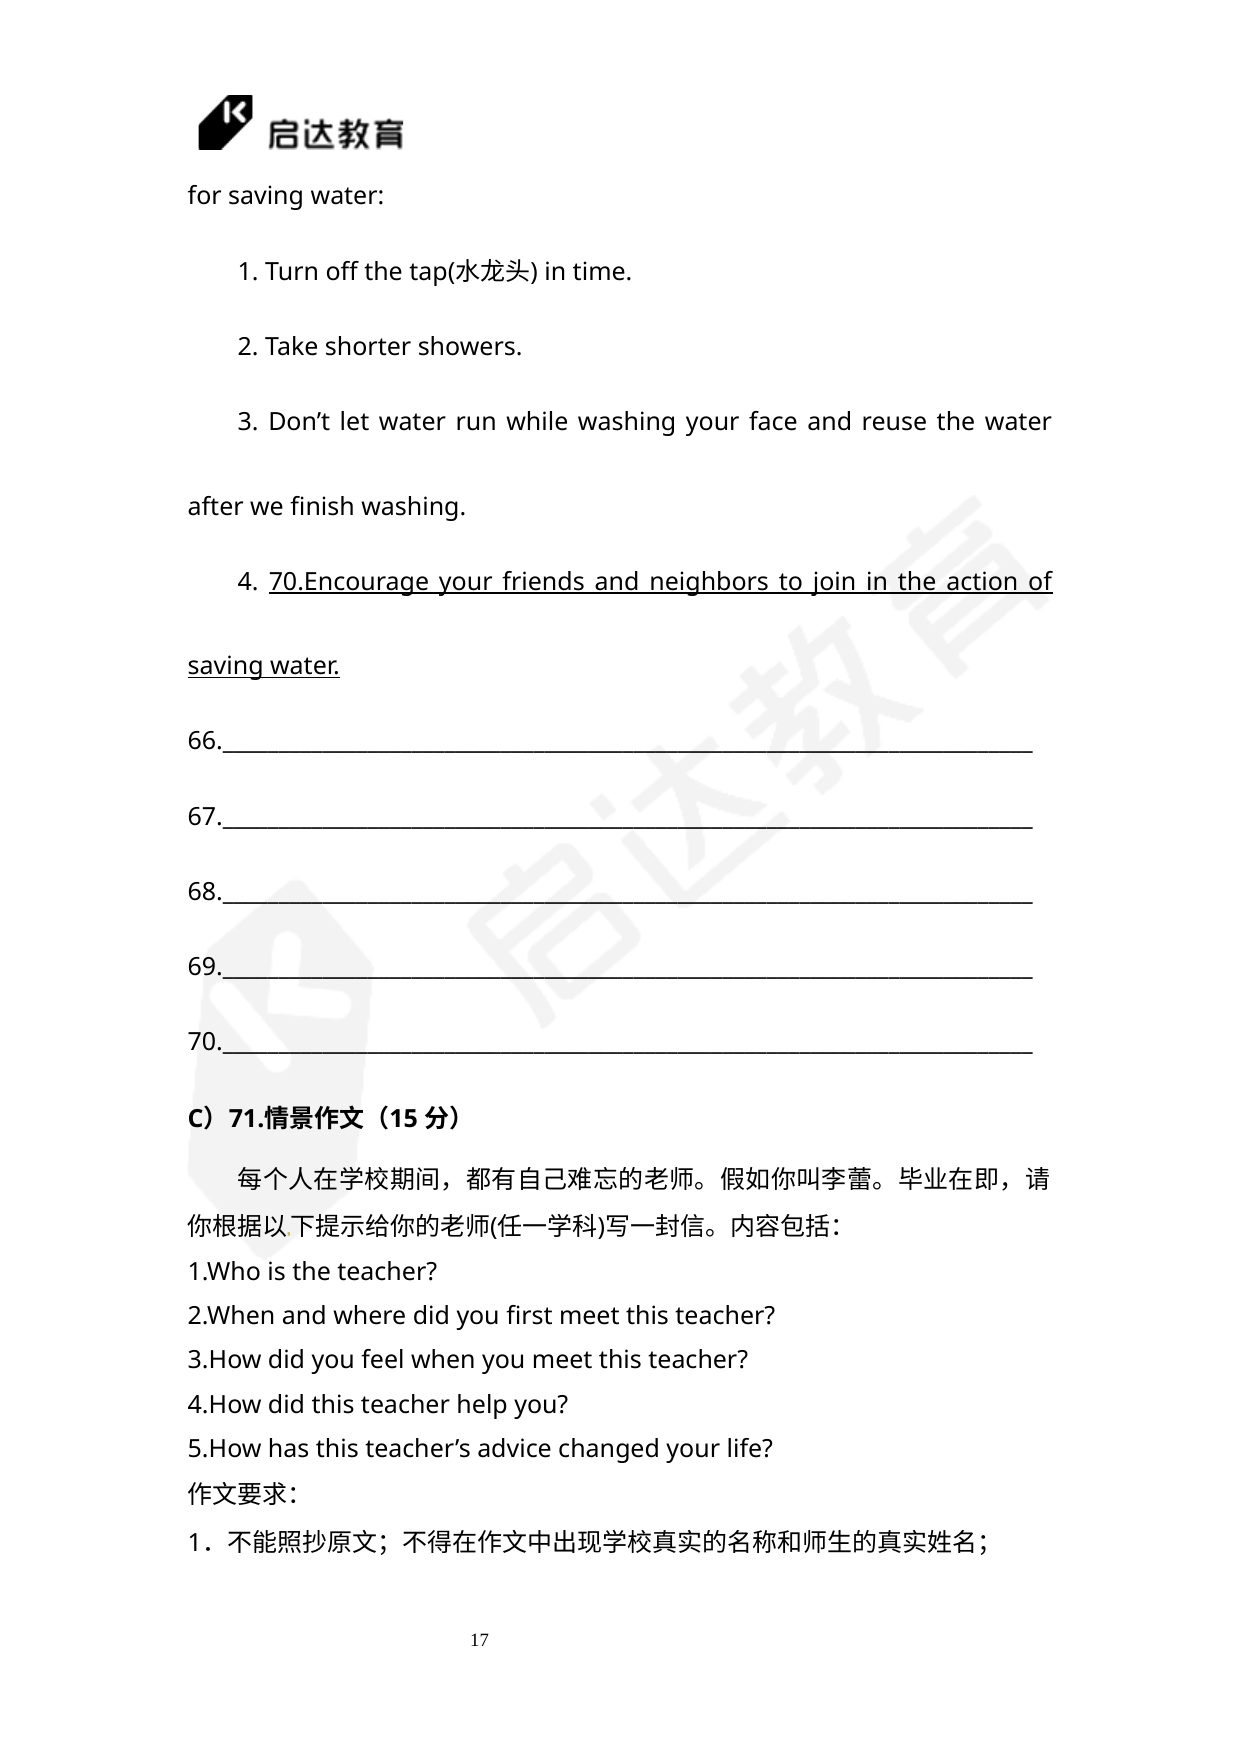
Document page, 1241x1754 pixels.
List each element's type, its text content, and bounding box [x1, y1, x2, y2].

text 5.How has this teacher’s advice changed your life? [187, 1431, 1053, 1465]
text 1. Turn off the tap(水龙头) in time. [187, 237, 1053, 302]
text 69._________________________________________________________________________ [187, 933, 1053, 998]
text 70._________________________________________________________________________ [187, 1008, 1053, 1073]
picture [198, 95, 404, 150]
text 1.Who is the teacher? [187, 1254, 1053, 1288]
text 67._________________________________________________________________________ [187, 783, 1053, 848]
text 68._________________________________________________________________________ [187, 858, 1053, 923]
text 2. Take shorter showers. [187, 313, 1053, 378]
text 66._________________________________________________________________________ [187, 708, 1053, 773]
text C）71.情景作文（15 分） [187, 1084, 1053, 1149]
text 每个人在学校期间，都有自己难忘的老师。假如你叫李蕾。毕业在即，请你根据以下提示给你的老师(任一学科)写一封信。内容包括： [187, 1159, 1053, 1243]
text 3. Don’t let water run while washing your face and reuse the water after we finish washing. [187, 388, 1053, 538]
text 2.When and where did you first meet this teacher? [187, 1298, 1053, 1332]
text 4. 70.Encourage your friends and neighbors to join in the action of saving water. [187, 548, 1053, 697]
text 3.How did you feel when you meet this teacher? [187, 1342, 1053, 1376]
text 作文要求： [187, 1475, 1053, 1511]
text 1．不能照抄原文；不得在作文中出现学校真实的名称和师生的真实姓名； [187, 1522, 1053, 1558]
text 69.但是现在水变得越来越少。 So,we should protect water resources(资源) and try our best to save water in our daily life. Here are some advice for saving water: [187, 162, 1053, 227]
text 4.How did this teacher help you? [187, 1386, 1053, 1421]
